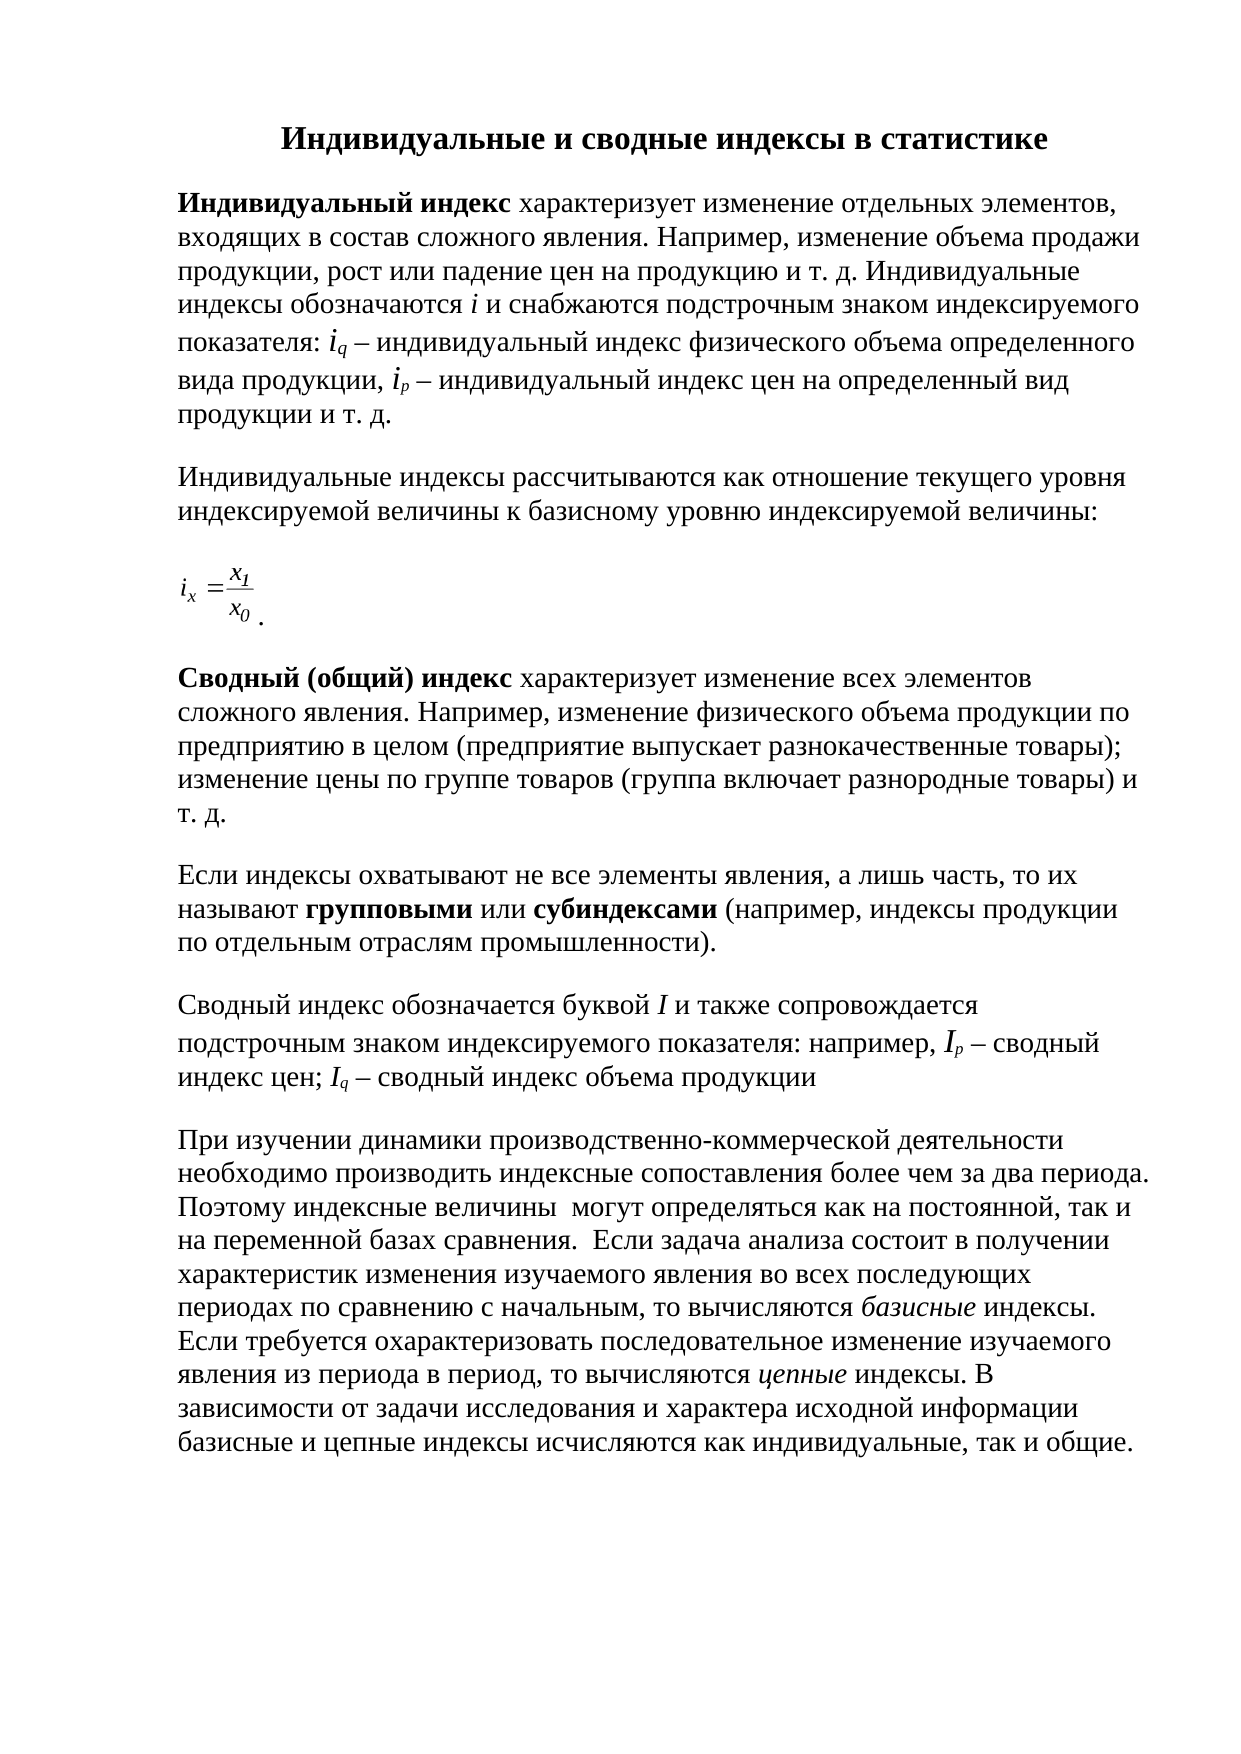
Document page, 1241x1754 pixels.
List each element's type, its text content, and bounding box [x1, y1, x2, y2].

text Индивидуальные и сводные индексы в статистике [177, 118, 1152, 156]
text Если индексы охватывают не все элементы явления, а лишь часть, то их называют групповыми или субиндексами (например, индексы продукции по отдельным отраслям промышленности). [177, 857, 1152, 958]
text Индивидуальные индексы рассчитываются как отношение текущего уровня индексируемой величины к базисному уровню индексируемой величины: [177, 459, 1152, 526]
picture [177, 555, 258, 626]
text Индивидуальный индекс характеризует изменение отдельных элементов, входящих в состав сложного явления. Например, изменение объема продажи продукции, рост или падение цен на продукцию и т. д. Индивидуальные индексы обозначаются i и снабжаются подстрочным знаком индексируемого показателя: iq – индивидуальный индекс физического объема определенного вида продукции, ip – индивидуальный индекс цен на определенный вид продукции и т. д. [177, 186, 1152, 430]
text . [177, 555, 1152, 631]
text При изучении динамики производственно-коммерческой деятельности необходимо производить индексные сопоставления более чем за два периода. Поэтому индексные величины могут определяться как на постоянной, так и на переменной базах сравнения. Если задача анализа состоит в получении характеристик изменения изучаемого явления во всех последующих периодах по сравнению с начальным, то вычисляются базисные индексы. Если требуется охарактеризовать последовательное изменение изучаемого явления из периода в период, то вычисляются цепные индексы. В зависимости от задачи исследования и характера исходной информации базисные и цепные индексы исчисляются как индивидуальные, так и общие. [177, 1122, 1152, 1457]
text Сводный индекс обозначается буквой I и также сопровождается подстрочным знаком индексируемого показателя: например, Ip – сводный индекс цен; Iq – сводный индекс объема продукции [177, 987, 1152, 1093]
text Сводный (общий) индекс характеризует изменение всех элементов сложного явления. Например, изменение физического объема продукции по предприятию в целом (предприятие выпускает разнокачественные товары); изменение цены по группе товаров (группа включает разнородные товары) и т. д. [177, 661, 1152, 828]
